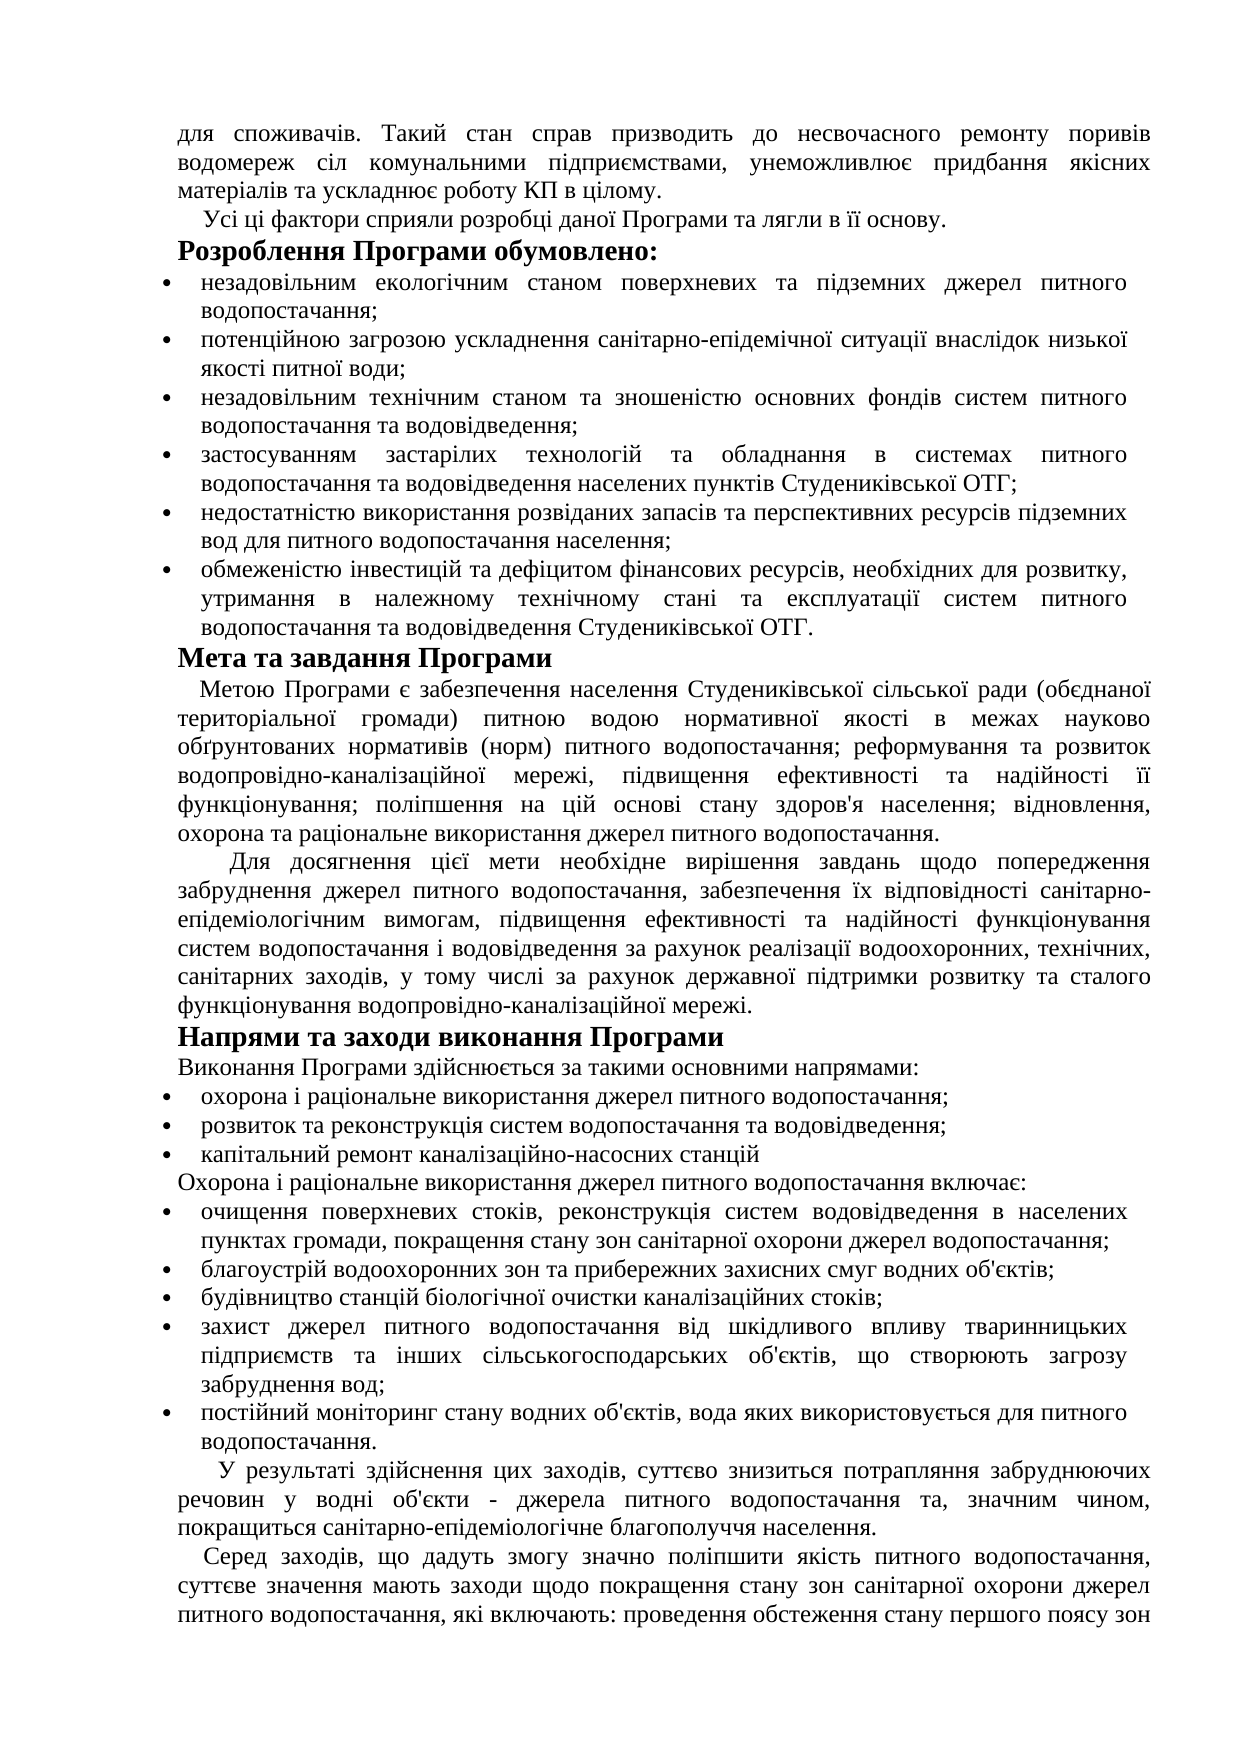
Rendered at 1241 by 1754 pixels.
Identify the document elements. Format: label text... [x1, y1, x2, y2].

text Метою Програми є забезпечення населення Студениківської сільської ради (обєднаної територіальної громади) питною водою нормативної якості в межах науково обґрунтованих нормативів (норм) питного водопостачання; реформування та розвиток водопровідно-каналізаційної мережі, підвищення ефективності та надійності її функціонування; поліпшення на цій основі стану здоров'я населення; відновлення, охорона та раціональне використання джерел питного водопостачання. [177, 674, 1152, 846]
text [177, 118, 1152, 204]
list капітальний ремонт каналізаційно-насосних станцій [163, 1139, 1128, 1167]
text Розроблення Програми обумовлено: [177, 233, 1152, 267]
list постійний моніторинг стану водних об'єктів, вода яких використовується для питного водопостачання. [163, 1397, 1128, 1455]
text Для досягнення цієї мети необхідне вирішення завдань щодо попередження забруднення джерел питного водопостачання, забезпечення їх відповідності санітарно-епідеміологічним вимогам, підвищення ефективності та надійності функціонування систем водопостачання і водовідведення за рахунок реалізації водоохоронних, технічних, санітарних заходів, у тому числі за рахунок державної підтримки розвитку та сталого функціонування водопровідно-каналізаційної мережі. [177, 846, 1152, 1019]
text Охорона і раціональне використання джерел питного водопостачання включає: [177, 1167, 1152, 1196]
text Виконання Програми здійснюється за такими основними напрямами: [177, 1052, 1152, 1081]
list будівництво станцій біологічної очистки каналізаційних стоків; [163, 1282, 1128, 1311]
list очищення поверхневих стоків, реконструкція систем водовідведення в населених пунктах громади, покращення стану зон санітарної охорони джерел водопостачання; [163, 1196, 1128, 1254]
list розвиток та реконструкція систем водопостачання та водовідведення; [163, 1110, 1128, 1139]
text Мета та завдання Програми [177, 640, 1152, 674]
list застосуванням застарілих технологій та обладнання в системах питного водопостачання та водовідведення населених пунктів Студениківської ОТГ; [163, 439, 1128, 497]
text У результаті здійснення цих заходів, суттєво знизиться потрапляння забруднюючих речовин у водні об'єкти - джерела питного водопостачання та, значним чином, покращиться санітарно-епідеміологічне благополуччя населення. [177, 1455, 1152, 1541]
list потенційною загрозою ускладнення санітарно-епідемічної ситуації внаслідок низької якості питної води; [163, 324, 1128, 382]
list благоустрій водоохоронних зон та прибережних захисних смуг водних об'єктів; [163, 1254, 1128, 1282]
list захист джерел питного водопостачання від шкідливого впливу тваринницьких підприємств та інших сільськогосподарських об'єктів, що створюють загрозу забруднення вод; [163, 1311, 1128, 1397]
list обмеженістю інвестицій та дефіцитом фінансових ресурсів, необхідних для розвитку, утримання в належному технічному стані та експлуатації систем питного водопостачання та водовідведення Студениківської ОТГ. [163, 554, 1128, 640]
text Напрями та заходи виконання Програми [177, 1019, 1152, 1052]
list охорона і раціональне використання джерел питного водопостачання; [163, 1081, 1128, 1110]
list незадовільним екологічним станом поверхневих та підземних джерел питного водопостачання; [163, 267, 1128, 324]
list незадовільним технічним станом та зношеністю основних фондів систем питного водопостачання та водовідведення; [163, 382, 1128, 439]
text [177, 1541, 1152, 1627]
list недостатністю використання розвіданих запасів та перспективних ресурсів підземних вод для питного водопостачання населення; [163, 497, 1128, 554]
text Усі ці фактори сприяли розробці даної Програми та лягли в її основу. [177, 204, 1152, 233]
